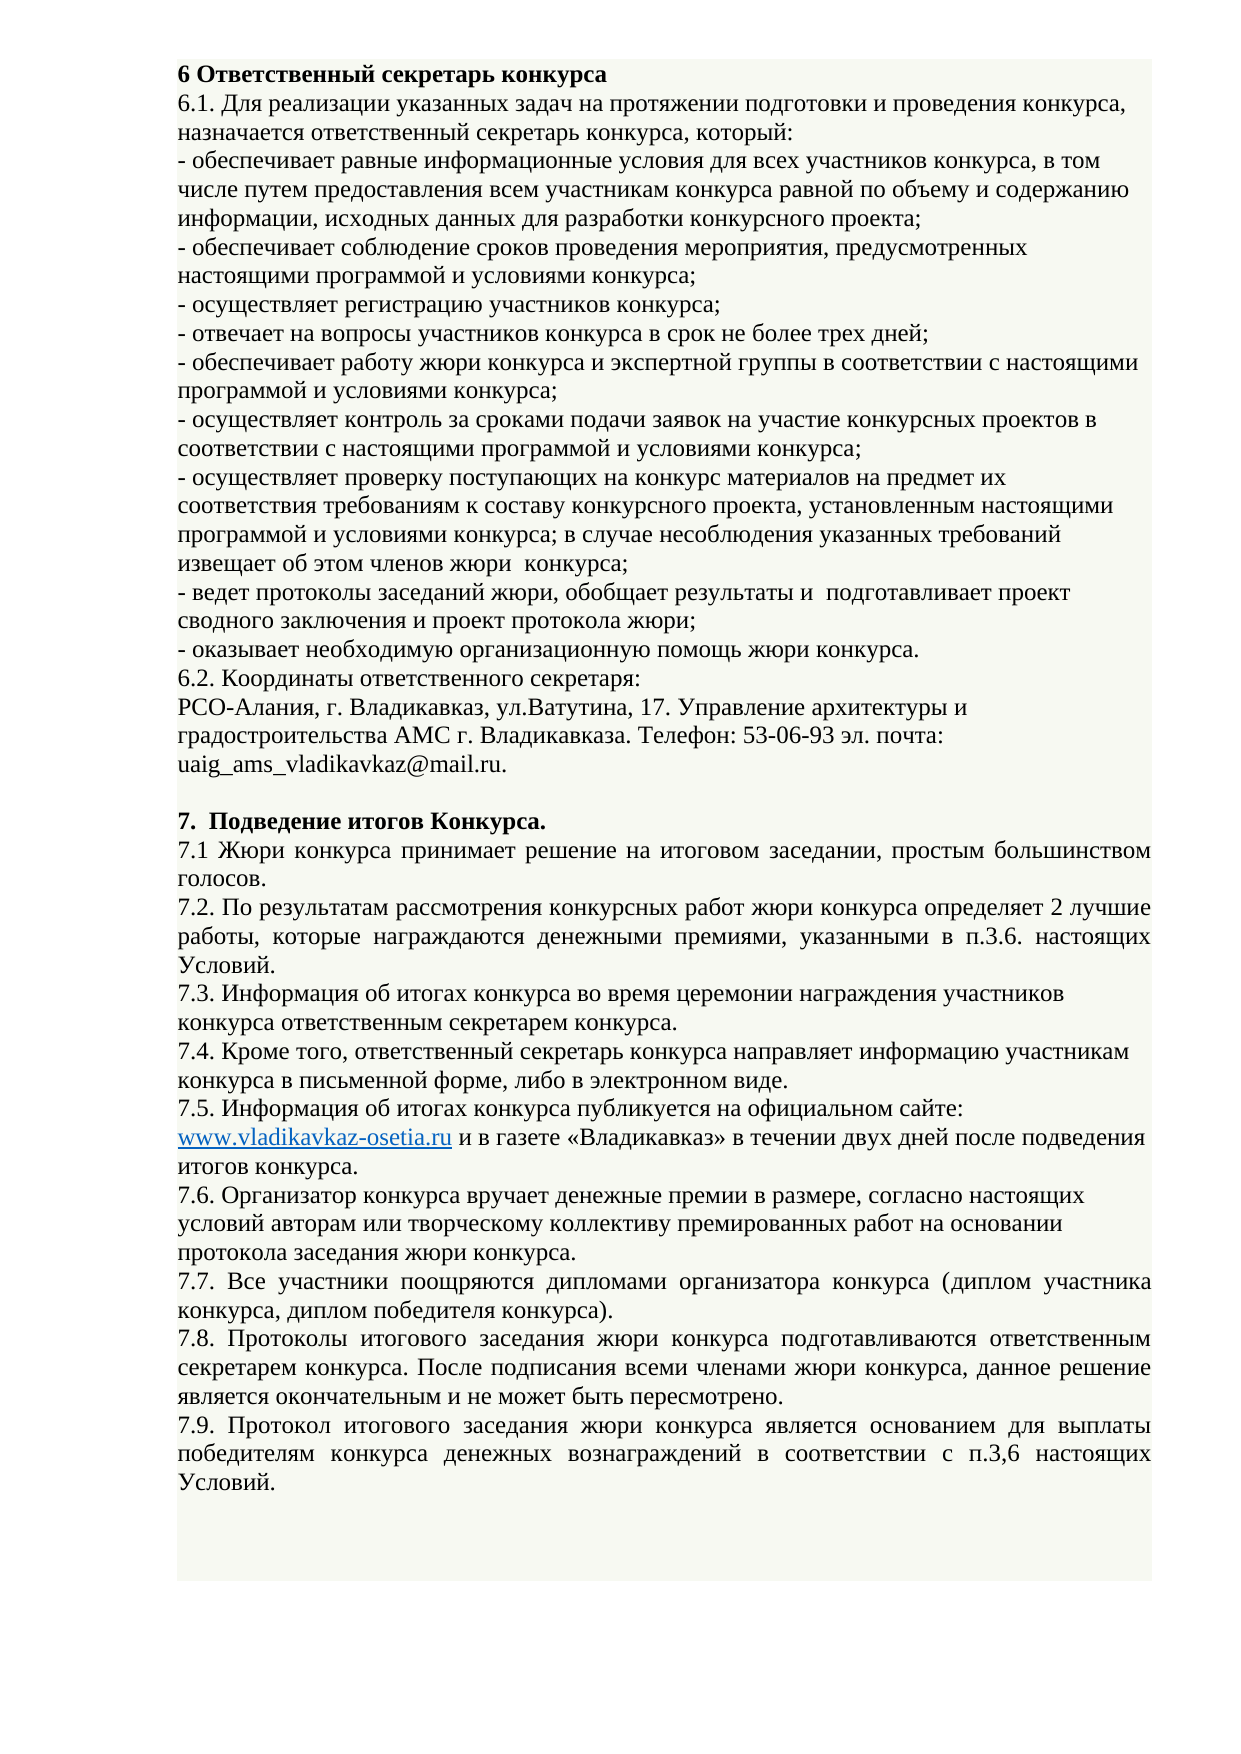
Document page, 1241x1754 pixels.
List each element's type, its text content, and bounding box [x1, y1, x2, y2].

text 7.1 Жюри конкурса принимает решение на итоговом заседании, простым большинством голосов. [177, 835, 1152, 892]
text 6 Ответственный секретарь конкурса [177, 59, 1152, 88]
text 7.2. По результатам рассмотрения конкурсных работ жюри конкурса определяет 2 лучшие работы, которые награждаются денежными премиями, указанными в п.3.6. настоящих Условий. [177, 892, 1152, 978]
text 6.1. Для реализации указанных задач на протяжении подготовки и проведения конкурса, назначается ответственный секретарь конкурса, который: - обеспечивает равные информационные условия для всех участников конкурса, в том числе путем предоставления всем участникам конкурса равной по объему и содержанию информации, исходных данных для разработки конкурсного проекта; - обеспечивает соблюдение сроков проведения мероприятия, предусмотренных настоящими программой и условиями конкурса; - осуществляет регистрацию участников конкурса; - отвечает на вопросы участников конкурса в срок не более трех дней; - обеспечивает работу жюри конкурса и экспертной группы в соответствии с настоящими программой и условиями конкурса; - осуществляет контроль за сроками подачи заявок на участие конкурсных проектов в соответствии с настоящими программой и условиями конкурса; - осуществляет проверку поступающих на конкурс материалов на предмет их соответствия требованиям к составу конкурсного проекта, установленным настоящими программой и условиями конкурса; в случае несоблюдения указанных требований извещает об этом членов жюри конкурса; - ведет протоколы заседаний жюри, обобщает результаты и подготавливает проект сводного заключения и проект протокола жюри; - оказывает необходимую организационную помощь жюри конкурса. 6.2. Координаты ответственного секретаря: РСО-Алания, г. Владикавказ, ул.Ватутина, 17. Управление архитектуры и градостроительства АМС г. Владикавказа. Телефон: 53-06-93 эл. почта: uaig_ams_vladikavkaz@mail.ru. [177, 88, 1152, 806]
text 7.8. Протоколы итогового заседания жюри конкурса подготавливаются ответственным секретарем конкурса. После подписания всеми членами жюри конкурса, данное решение является окончательным и не может быть пересмотрено. [177, 1323, 1152, 1410]
text 7.3. Информация об итогах конкурса во время церемонии награждения участников конкурса ответственным секретарем конкурса. 7.4. Кроме того, ответственный секретарь конкурса направляет информацию участникам конкурса в письменной форме, либо в электронном виде. 7.5. Информация об итогах конкурса публикуется на официальном сайте: www.vladikavkaz-osetia.ru и в газете «Владикавказ» в течении двух дней после подведения итогов конкурса. 7.6. Организатор конкурса вручает денежные премии в размере, согласно настоящих условий авторам или творческому коллективу премированных работ на основании протокола заседания жюри конкурса. [177, 978, 1152, 1266]
text 7.7. Все участники поощряются дипломами организатора конкурса (диплом участника конкурса, диплом победителя конкурса). [177, 1266, 1152, 1323]
text 7. Подведение итогов Конкурса. [177, 806, 1152, 835]
text 7.9. Протокол итогового заседания жюри конкурса является основанием для выплаты победителям конкурса денежных вознаграждений в соответствии с п.3,6 настоящих Условий. [177, 1410, 1152, 1524]
